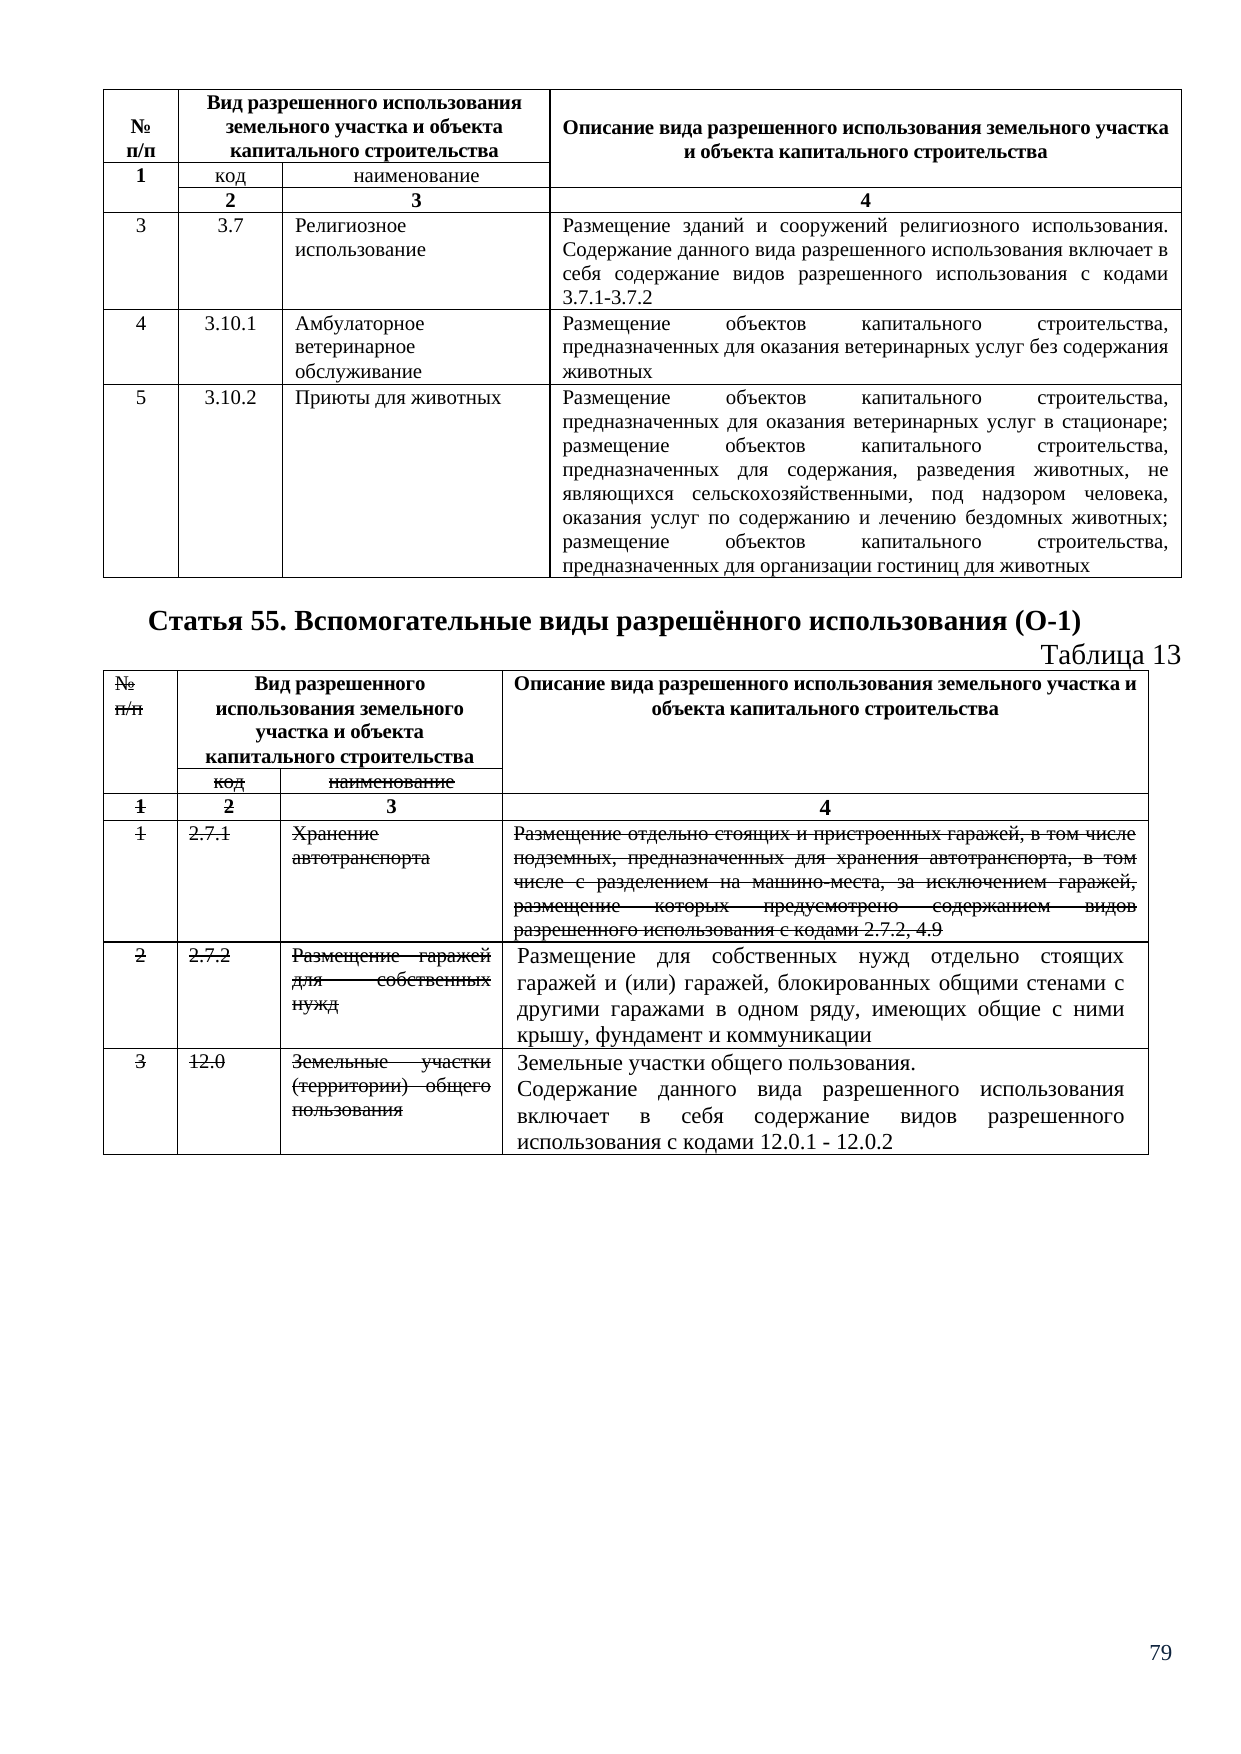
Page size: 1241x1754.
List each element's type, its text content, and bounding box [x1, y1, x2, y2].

table_cell 3.10.1 [179, 310, 282, 384]
table_cell 3 [104, 1049, 177, 1154]
table_cell 2 [179, 188, 282, 212]
table_cell Размещение объектов капитального строительства, предназначенных для оказания ветеринарных услуг в стационаре; размещение объектов капитального строительства, предназначенных для содержания, разведения животных, не являющихся сельскохозяйственными, под надзором человека, оказания услуг по содержанию и лечению бездомных животных; размещение объектов капитального строительства, предназначенных для организации гостиниц для животных [551, 385, 1181, 577]
table_cell Религиозное использование [283, 213, 549, 309]
table_cell Амбулаторное ветеринарное обслуживание [283, 310, 549, 384]
table_cell 3 [283, 188, 549, 212]
table_cell Хранение автотранспорта [281, 821, 502, 941]
table_header Описание вида разрешенного использования земельного участка и объекта капитального строительства [551, 90, 1181, 187]
table_cell 4 [104, 310, 178, 384]
table_cell Земельные участки (территории) общего пользования [281, 1049, 502, 1154]
table_cell Размещение зданий и сооружений религиозного использования. Содержание данного вида разрешенного использования включает в себя содержание видов разрешенного использования с кодами 3.7.1-3.7.2 [551, 213, 1181, 309]
table_cell 4 [503, 794, 1148, 820]
table_cell 1 [104, 163, 178, 212]
table_cell 2 [178, 794, 280, 820]
table_cell 3.10.2 [179, 385, 282, 577]
table_header № п/п [104, 671, 177, 793]
table_cell 4 [551, 188, 1181, 212]
table_cell 2 [104, 943, 177, 1048]
table_cell Размещение объектов капитального строительства, предназначенных для оказания ветеринарных услуг без содержания животных [551, 310, 1181, 384]
table_cell 2.7.1 [178, 821, 280, 941]
table_cell 3 [104, 213, 178, 309]
table_cell 3 [281, 794, 502, 820]
table_cell Приюты для животных [283, 385, 549, 577]
text Статья 55. Вспомогательные виды разрешённого использования (О-1) [103, 603, 1181, 637]
table_cell 1 [104, 794, 177, 820]
table_cell 1 [104, 821, 177, 941]
table_cell код [178, 769, 280, 793]
table_cell 2.7.2 [178, 943, 280, 1048]
text Таблица 13 [103, 637, 1181, 670]
table_cell Размещение гаражей для собственных нужд [281, 943, 502, 1048]
table_cell Размещение для собственных нужд отдельно стоящих гаражей и (или) гаражей, блокированных общими стенами с другими гаражами в одном ряду, имеющих общие с ними крышу, фундамент и коммуникации [503, 943, 1148, 1048]
table_cell 3.7 [179, 213, 282, 309]
table_cell 12.0 [178, 1049, 280, 1154]
table_cell наименование [283, 163, 549, 187]
table_cell Размещение отдельно стоящих и пристроенных гаражей, в том числе подземных, предназначенных для хранения автотранспорта, в том числе с разделением на машино-места, за исключением гаражей, размещение которых предусмотрено содержанием видов разрешенного использования с кодами 2.7.2, 4.9 [503, 821, 1148, 941]
table_cell наименование [281, 769, 502, 793]
table_header Вид разрешенного использования земельного участка и объекта капитального строительства [178, 671, 502, 768]
table_cell 5 [104, 385, 178, 577]
table_cell Земельные участки общего пользования. Содержание данного вида разрешенного использования включает в себя содержание видов разрешенного использования с кодами 12.0.1 - 12.0.2 [503, 1049, 1148, 1154]
table_cell код [179, 163, 282, 187]
table_header № п/п [104, 90, 178, 162]
table_header Описание вида разрешенного использования земельного участка и объекта капитального строительства [503, 671, 1148, 793]
